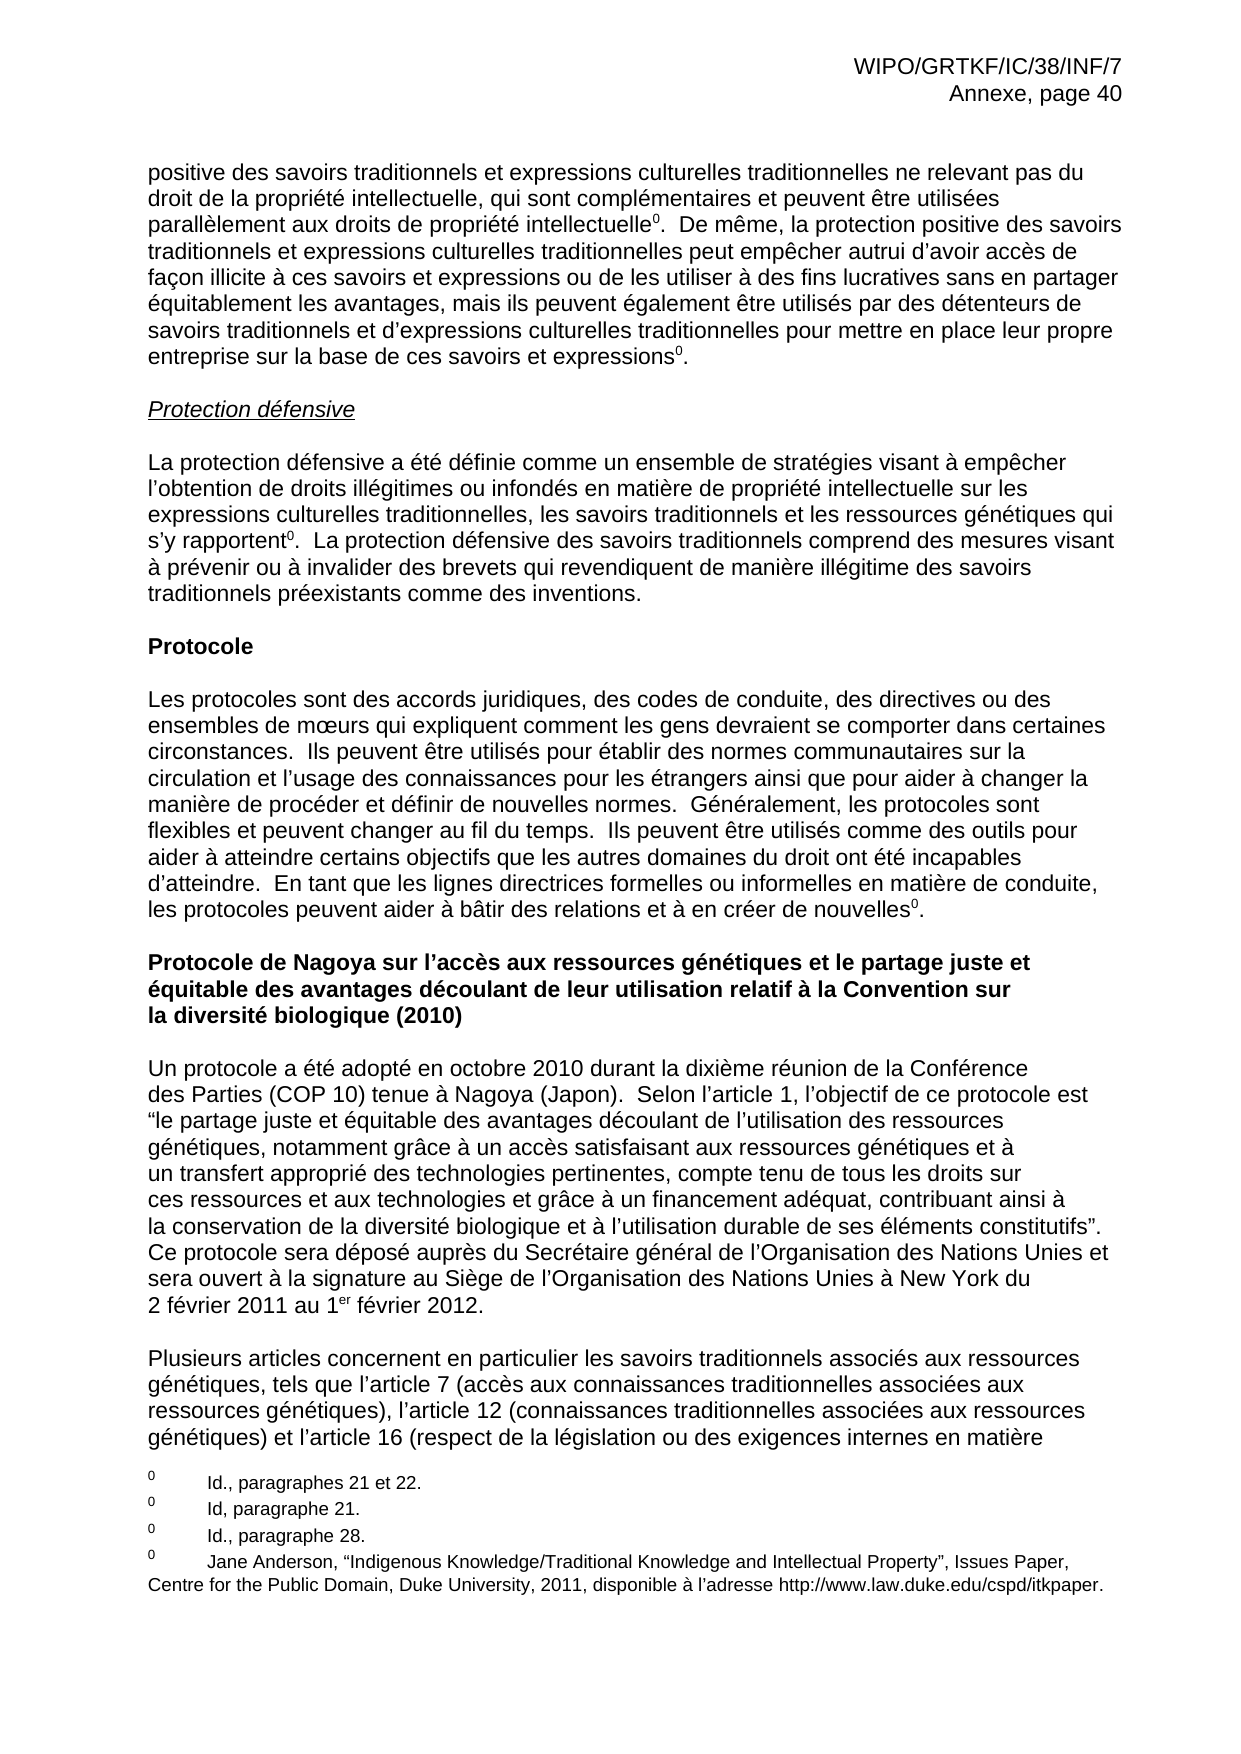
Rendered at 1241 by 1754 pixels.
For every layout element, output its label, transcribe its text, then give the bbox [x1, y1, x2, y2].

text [148, 1344, 1122, 1450]
subtitle Protocole [148, 633, 1122, 659]
text Un protocole a été adopté en octobre 2010 durant la dixième réunion de la Conférence des Parties (COP 10) tenue à Nagoya (Japon). Selon l’article 1, l’objectif de ce protocole est “le partage juste et équitable des avantages découlant de l’utilisation des ressources génétiques, notamment grâce à un accès satisfaisant aux ressources génétiques et à un transfert approprié des technologies pertinentes, compte tenu de tous les droits sur ces ressources et aux technologies et grâce à un financement adéquat, contribuant ainsi à la conservation de la diversité biologique et à l’utilisation durable de ses éléments constitutifs”. Ce protocole sera déposé auprès du Secrétaire général de l’Organisation des Nations Unies et sera ouvert à la signature au Siège de l’Organisation des Nations Unies à New York du 2 février 2011 au 1er février 2012. [148, 1054, 1122, 1318]
subtitle Protection défensive [148, 396, 1122, 422]
text La protection défensive a été définie comme un ensemble de stratégies visant à empêcher l’obtention de droits illégitimes ou infondés en matière de propriété intellectuelle sur les expressions culturelles traditionnelles, les savoirs traditionnels et les ressources génétiques qui s’y rapportent. La protection défensive des savoirs traditionnels comprend des mesures visant à prévenir ou à invalider des brevets qui revendiquent de manière illégitime des savoirs traditionnels préexistants comme des inventions. [148, 448, 1122, 607]
subtitle Protocole de Nagoya sur l’accès aux ressources génétiques et le partage juste et équitable des avantages découlant de leur utilisation relatif à la Convention sur la diversité biologique (2010) [148, 949, 1122, 1028]
text Les protocoles sont des accords juridiques, des codes de conduite, des directives ou des ensembles de mœurs qui expliquent comment les gens devraient se comporter dans certaines circonstances. Ils peuvent être utilisés pour établir des normes communautaires sur la circulation et l’usage des connaissances pour les étrangers ainsi que pour aider à changer la manière de procéder et définir de nouvelles normes. Généralement, les protocoles sont flexibles et peuvent changer au fil du temps. Ils peuvent être utilisés comme des outils pour aider à atteindre certains objectifs que les autres domaines du droit ont été incapables d’atteindre. En tant que les lignes directrices formelles ou informelles en matière de conduite, les protocoles peuvent aider à bâtir des relations et à en créer de nouvelles. [148, 686, 1122, 923]
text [148, 158, 1122, 369]
